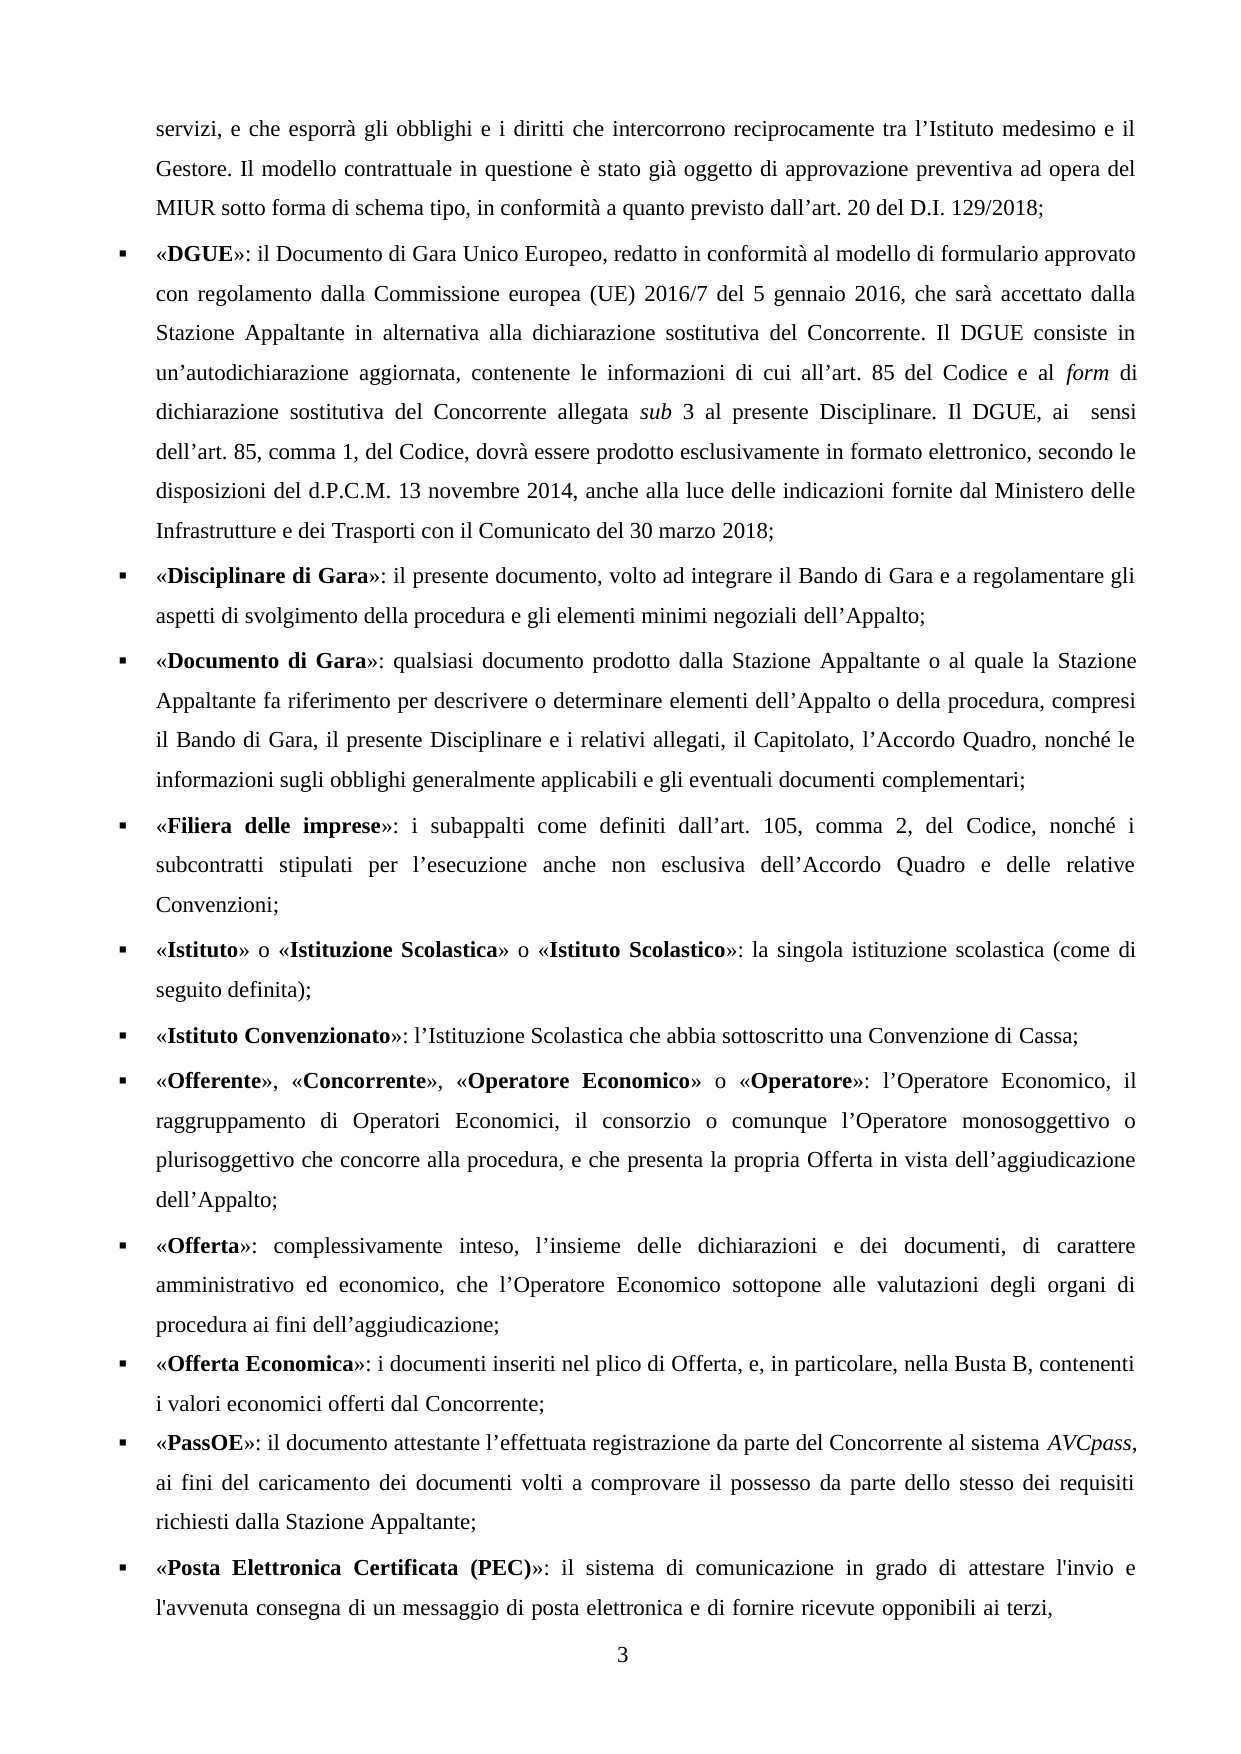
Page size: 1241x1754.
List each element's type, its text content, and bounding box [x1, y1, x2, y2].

list «Offerta»: complessivamente inteso, l’insieme delle dichiarazioni e dei documenti, di carattere amministrativo ed economico, che l’Operatore Economico sottopone alle valutazioni degli organi di procedura ai fini dell’aggiudicazione; [118, 1232, 1137, 1337]
list «Documento di Gara»: qualsiasi documento prodotto dalla Stazione Appaltante o al quale la Stazione Appaltante fa riferimento per descrivere o determinare elementi dell’Appalto o della procedura, compresi il Bando di Gara, il presente Disciplinare e i relativi allegati, il Capitolato, l’Accordo Quadro, nonché le informazioni sugli obblighi generalmente applicabili e gli eventuali documenti complementari; [118, 648, 1137, 792]
list «DGUE»: il Documento di Gara Unico Europeo, redatto in conformità al modello di formulario approvato con regolamento dalla Commissione europea (UE) 2016/7 del 5 gennaio 2016, che sarà accettato dalla Stazione Appaltante in alternativa alla dichiarazione sostitutiva del Concorrente. Il DGUE consiste in un’autodichiarazione aggiornata, contenente le informazioni di cui all’art. 85 del Codice e al form di dichiarazione sostitutiva del Concorrente allegata sub 3 al presente Disciplinare. Il DGUE, ai sensi dell’art. 85, comma 1, del Codice, dovrà essere prodotto esclusivamente in formato elettronico, secondo le disposizioni del d.P.C.M. 13 novembre 2014, anche alla luce delle indicazioni fornite dal Ministero delle Infrastrutture e dei Trasporti con il Comunicato del 30 marzo 2018; [118, 240, 1137, 543]
list «Istituto Convenzionato»: l’Istituzione Scolastica che abbia sottoscritto una Convenzione di Cassa; [118, 1022, 1151, 1048]
list «Disciplinare di Gara»: il presente documento, volto ad integrare il Bando di Gara e a regolamentare gli aspetti di svolgimento della procedura e gli elementi minimi negoziali dell’Appalto; [118, 562, 1137, 628]
list «Posta Elettronica Certificata (PEC)»: il sistema di comunicazione in grado di attestare l'invio e l'avvenuta consegna di un messaggio di posta elettronica e di fornire ricevute opponibili ai terzi, [118, 1554, 1137, 1620]
list «Offerente», «Concorrente», «Operatore Economico» o «Operatore»: l’Operatore Economico, il raggruppamento di Operatori Economici, il consorzio o comunque l’Operatore monosoggettivo o plurisoggettivo che concorre alla procedura, e che presenta la propria Offerta in vista dell’aggiudicazione dell’Appalto; [118, 1067, 1137, 1212]
list «Istituto» o «Istituzione Scolastica» o «Istituto Scolastico»: la singola istituzione scolastica (come di seguito definita); [118, 937, 1137, 1002]
list «Offerta Economica»: i documenti inseriti nel plico di Offerta, e, in particolare, nella Busta B, contenenti i valori economici offerti dal Concorrente; [118, 1350, 1137, 1416]
list «Filiera delle imprese»: i subappalti come definiti dall’art. 105, comma 2, del Codice, nonché i subcontratti stipulati per l’esecuzione anche non esclusiva dell’Accordo Quadro e delle relative Convenzioni; [118, 812, 1137, 917]
list «PassOE»: il documento attestante l’effettuata registrazione da parte del Concorrente al sistema AVCpass, ai fini del caricamento dei documenti volti a comprovare il possesso da parte dello stesso dei requisiti richiesti dalla Stazione Appaltante; [118, 1429, 1137, 1534]
text servizi, e che esporrà gli obblighi e i diritti che intercorrono reciprocamente tra l’Istituto medesimo e il Gestore. Il modello contrattuale in questione è stato già oggetto di approvazione preventiva ad opera del MIUR sotto forma di schema tipo, in conformità a quanto previsto dall’art. 20 del D.I. 129/2018; [156, 115, 1137, 221]
